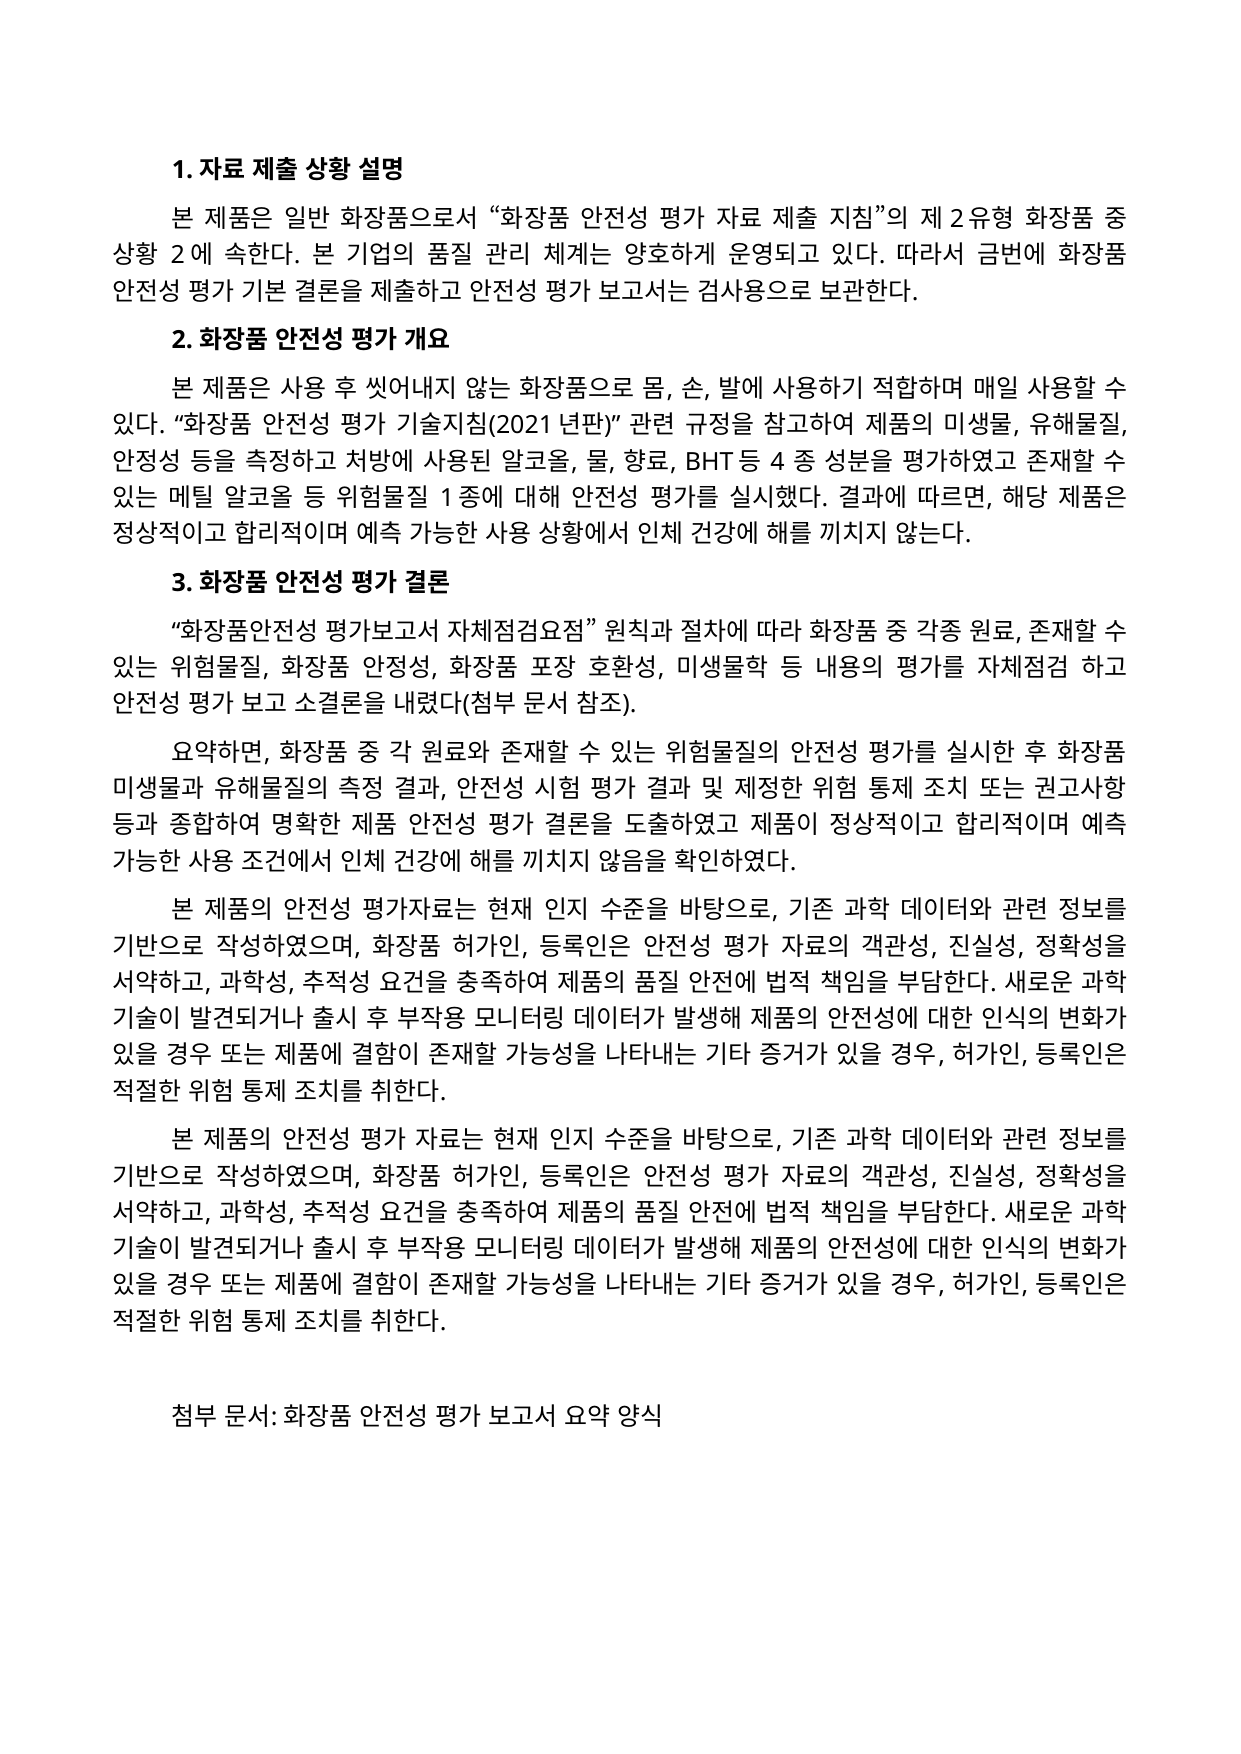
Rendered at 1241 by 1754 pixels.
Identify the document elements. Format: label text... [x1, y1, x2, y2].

text 첨부 문서: 화장품 안전성 평가 보고서 요약 양식 [112, 1397, 1128, 1433]
text 요약하면, 화장품 중 각 원료와 존재할 수 있는 위험물질의 안전성 평가를 실시한 후 화장품 미생물과 유해물질의 측정 결과, 안전성 시험 평가 결과 및 제정한 위험 통제 조치 또는 권고사항 등과 종합하여 명확한 제품 안전성 평가 결론을 도출하였고 제품이 정상적이고 합리적이며 예측 가능한 사용 조건에서 인체 건강에 해를 끼치지 않음을 확인하였다. [112, 732, 1128, 877]
list 화장품 안전성 평가 결론 [112, 562, 1128, 599]
text 본 제품은 일반 화장품으로서 “화장품 안전성 평가 자료 제출 지침”의 제2유형 화장품 중 상황 2에 속한다. 본 기업의 품질 관리 체계는 양호하게 운영되고 있다. 따라서 금번에 화장품 안전성 평가 기본 결론을 제출하고 안전성 평가 보고서는 검사용으로 보관한다. [112, 199, 1128, 307]
text 본 제품은 사용 후 씻어내지 않는 화장품으로 몸, 손, 발에 사용하기 적합하며 매일 사용할 수 있다. “화장품 안전성 평가 기술지침(2021년판)” 관련 규정을 참고하여 제품의 미생물, 유해물질, 안정성 등을 측정하고 처방에 사용된 알코올, 물, 향료, BHT등 4 종 성분을 평가하였고 존재할 수 있는 메틸 알코올 등 위험물질 1종에 대해 안전성 평가를 실시했다. 결과에 따르면, 해당 제품은 정상적이고 합리적이며 예측 가능한 사용 상황에서 인체 건강에 해를 끼치지 않는다. [112, 369, 1128, 550]
list 자료 제출 상황 설명 [112, 150, 1128, 186]
list 화장품 안전성 평가 개요 [112, 320, 1128, 356]
text 본 제품의 안전성 평가 자료는 현재 인지 수준을 바탕으로, 기존 과학 데이터와 관련 정보를 기반으로 작성하였으며, 화장품 허가인, 등록인은 안전성 평가 자료의 객관성, 진실성, 정확성을 서약하고, 과학성, 추적성 요건을 충족하여 제품의 품질 안전에 법적 책임을 부담한다. 새로운 과학 기술이 발견되거나 출시 후 부작용 모니터링 데이터가 발생해 제품의 안전성에 대한 인식의 변화가 있을 경우 또는 제품에 결함이 존재할 가능성을 나타내는 기타 증거가 있을 경우, 허가인, 등록인은 적절한 위험 통제 조치를 취한다. [112, 1120, 1128, 1337]
text 본 제품의 안전성 평가자료는 현재 인지 수준을 바탕으로, 기존 과학 데이터와 관련 정보를 기반으로 작성하였으며, 화장품 허가인, 등록인은 안전성 평가 자료의 객관성, 진실성, 정확성을 서약하고, 과학성, 추적성 요건을 충족하여 제품의 품질 안전에 법적 책임을 부담한다. 새로운 과학 기술이 발견되거나 출시 후 부작용 모니터링 데이터가 발생해 제품의 안전성에 대한 인식의 변화가 있을 경우 또는 제품에 결함이 존재할 가능성을 나타내는 기타 증거가 있을 경우, 허가인, 등록인은 적절한 위험 통제 조치를 취한다. [112, 890, 1128, 1107]
text “화장품안전성 평가보고서 자체점검요점” 원칙과 절차에 따라 화장품 중 각종 원료, 존재할 수 있는 위험물질, 화장품 안정성, 화장품 포장 호환성, 미생물학 등 내용의 평가를 자체점검 하고 안전성 평가 보고 소결론을 내렸다(첨부 문서 참조). [112, 611, 1128, 720]
